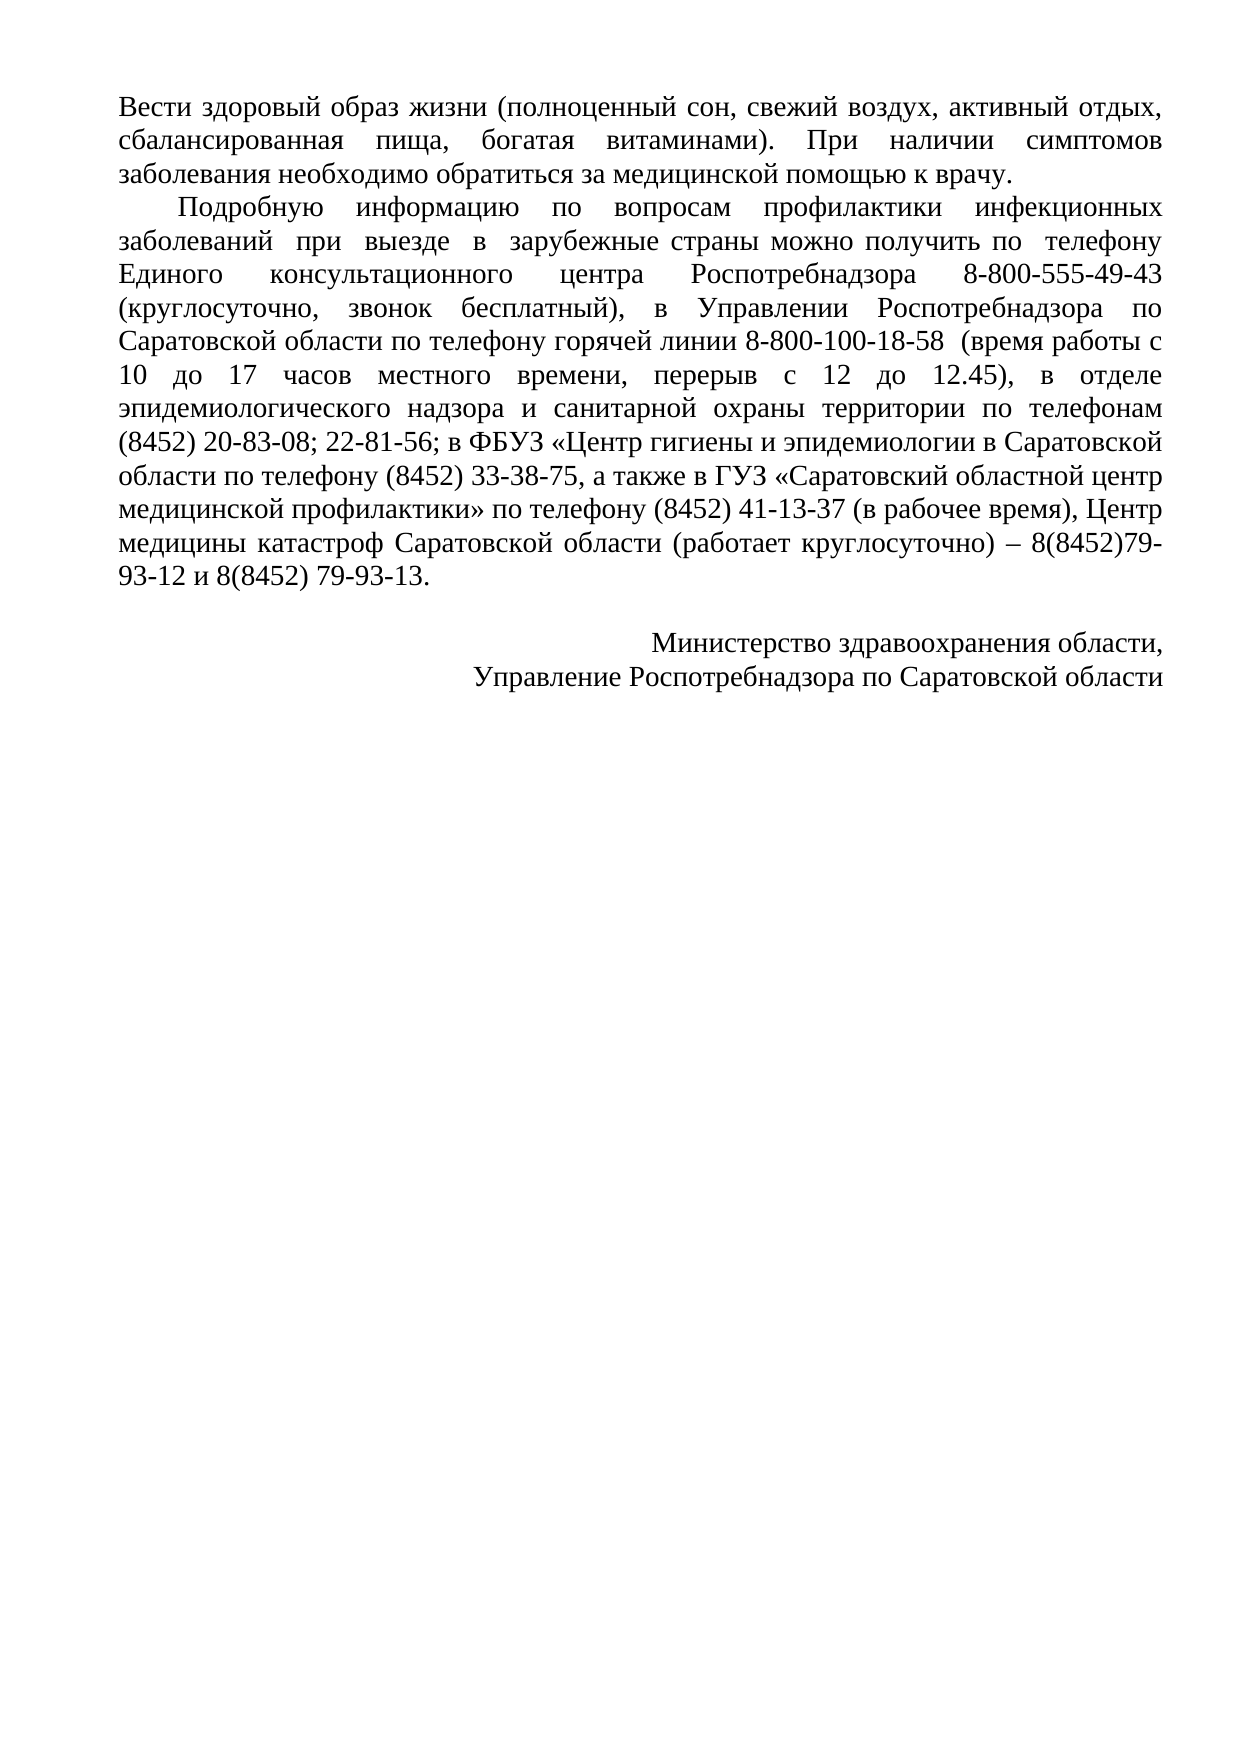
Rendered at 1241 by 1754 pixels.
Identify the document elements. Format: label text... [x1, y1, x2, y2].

text Управление Роспотребнадзора по Саратовской области [118, 659, 1163, 692]
text Подробную информацию по вопросам профилактики инфекционных заболеваний при выезде в зарубежные страны можно получить по телефону Единого консультационного центра Роспотребнадзора 8-800-555-49-43 (круглосуточно, звонок бесплатный), в Управлении Роспотребнадзора по Саратовской области по телефону горячей линии 8-800-100-18-58 (время работы с 10 до 17 часов местного времени, перерыв с 12 до 12.45), в отделе эпидемиологического надзора и санитарной охраны территории по телефонам (8452) 20-83-08; 22-81-56; в ФБУЗ «Центр гигиены и эпидемиологии в Саратовской области по телефону (8452) 33-38-75, а также в ГУЗ «Саратовский областной центр медицинской профилактики» по телефону (8452) 41-13-37 (в рабочее время), Центр медицины катастроф Саратовской области (работает круглосуточно) – 8(8452)79-93-12 и 8(8452) 79-93-13. [118, 189, 1163, 592]
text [118, 89, 1163, 189]
text Министерство здравоохранения области, [118, 625, 1163, 659]
